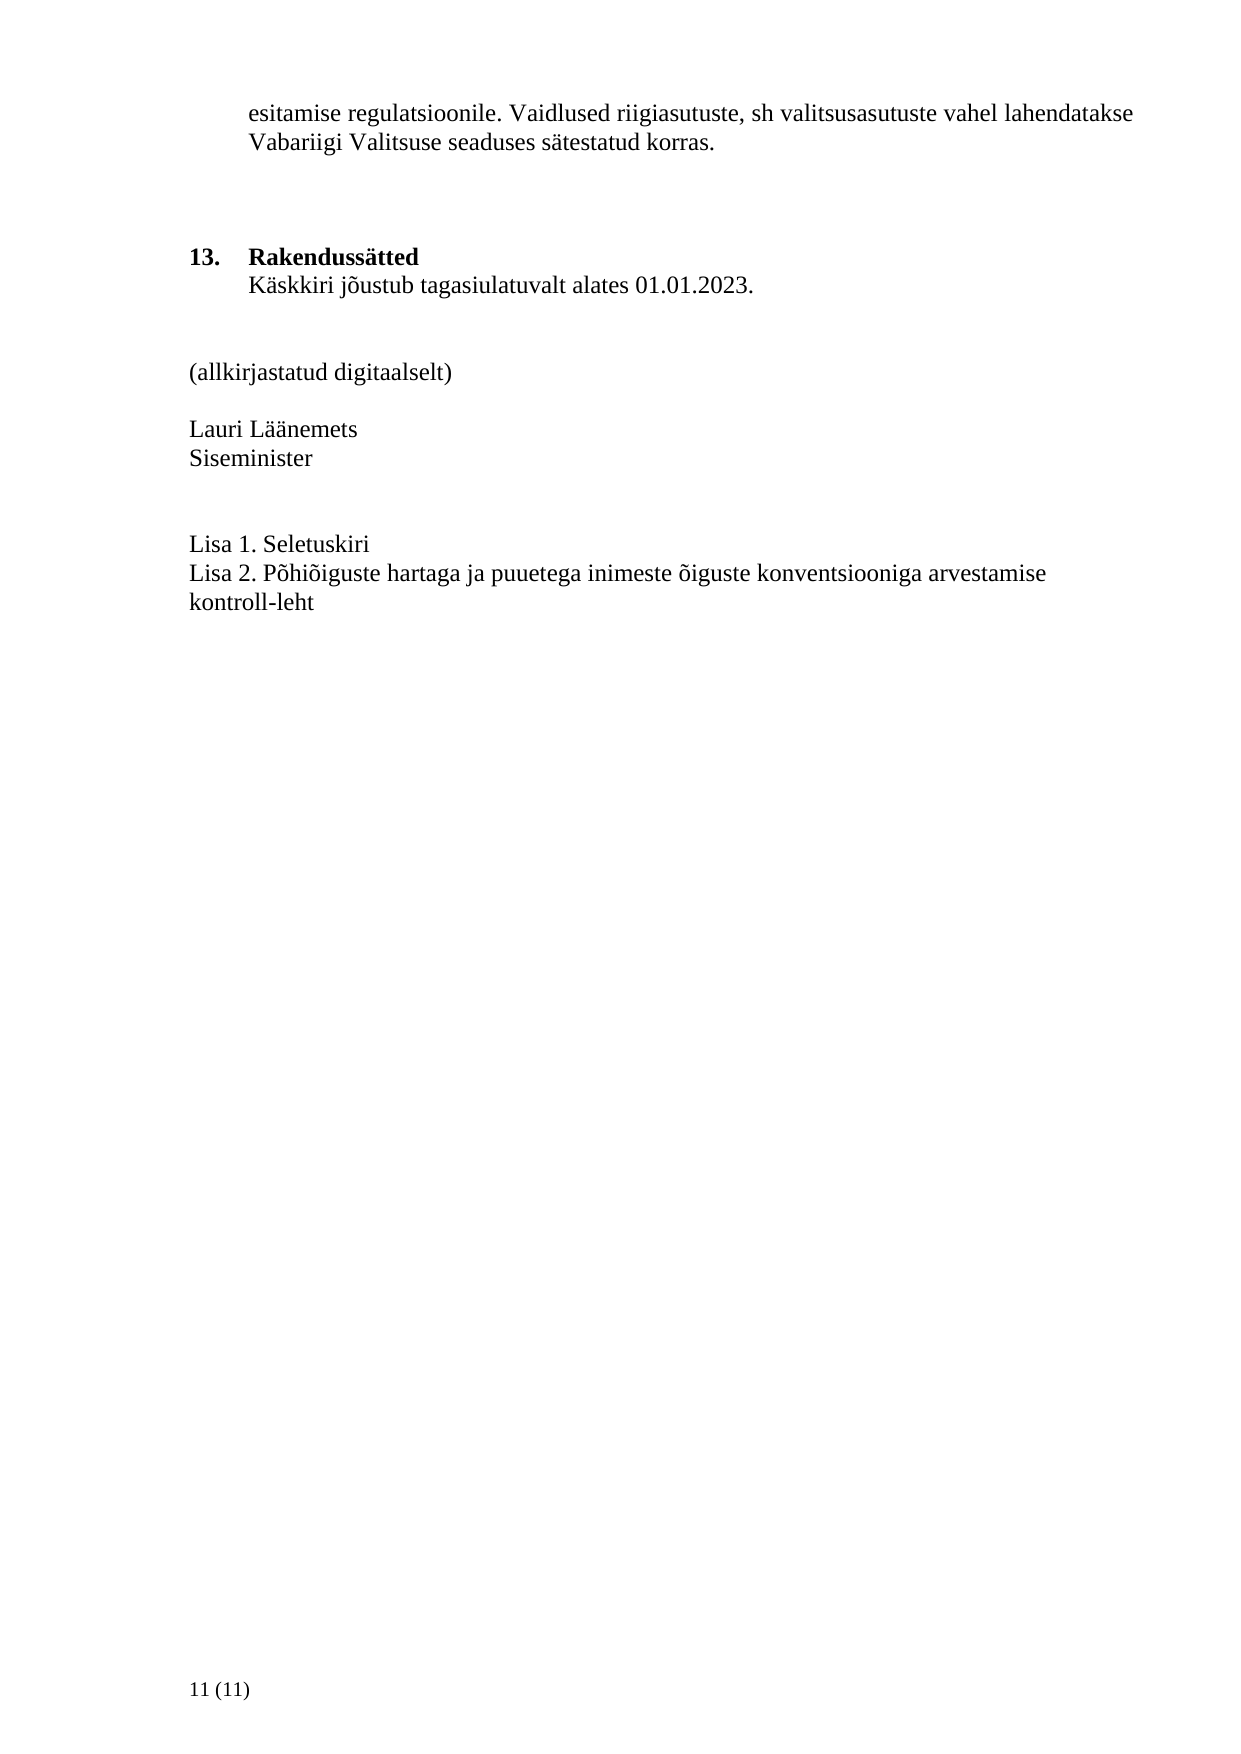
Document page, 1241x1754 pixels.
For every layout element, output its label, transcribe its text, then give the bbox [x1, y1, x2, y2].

text Lisa 2. Põhiõiguste hartaga ja puuetega inimeste õiguste konventsiooniga arvestamise kontroll-leht [189, 558, 1134, 615]
list Rakendussätted [189, 242, 1134, 270]
text Lauri Läänemets [189, 414, 1134, 443]
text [248, 98, 1134, 155]
text Lisa 1. Seletuskiri [189, 529, 1134, 558]
text Siseminister [189, 443, 1134, 472]
text (allkirjastatud digitaalselt) [189, 357, 1134, 385]
text Käskkiri jõustub tagasiulatuvalt alates 01.01.2023. [248, 270, 1134, 299]
